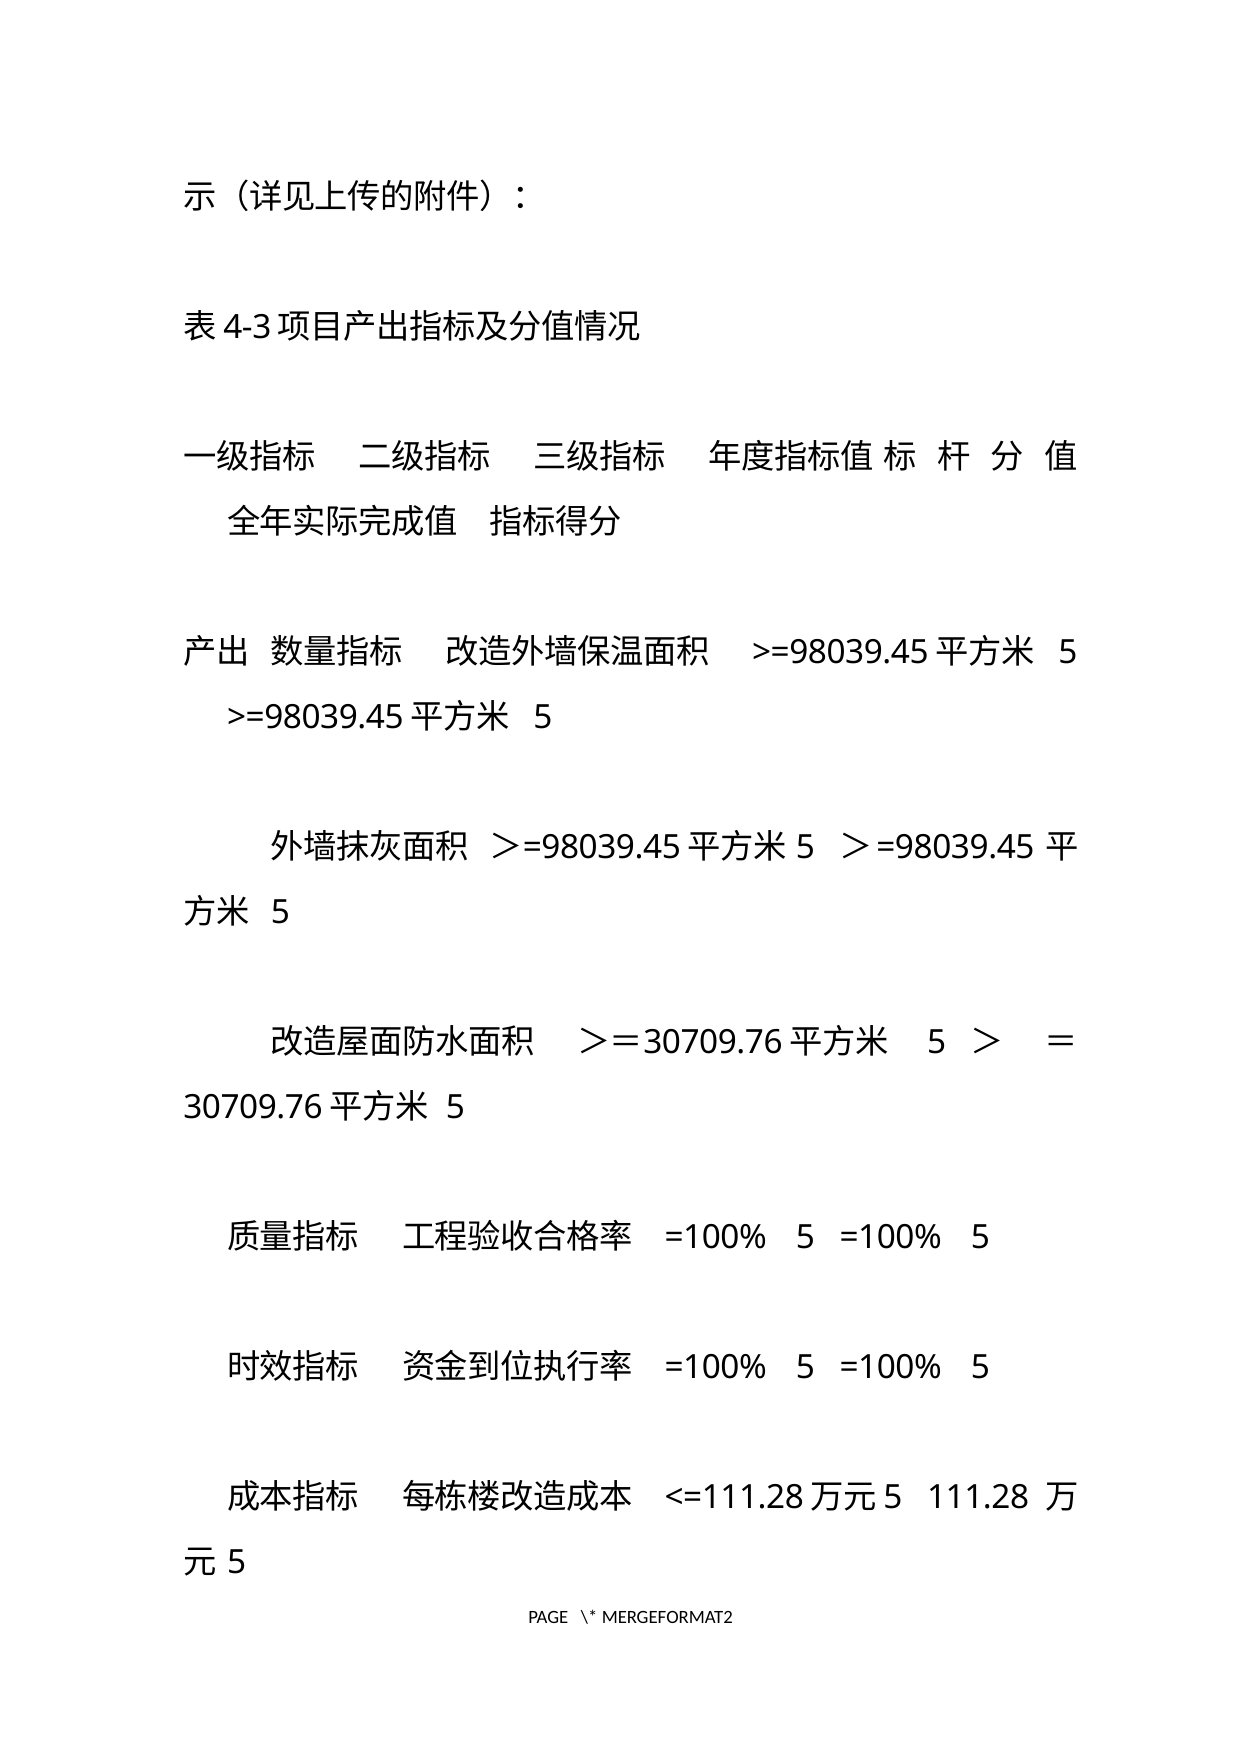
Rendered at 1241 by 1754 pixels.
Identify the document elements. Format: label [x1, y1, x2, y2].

text [183, 162, 1078, 1592]
